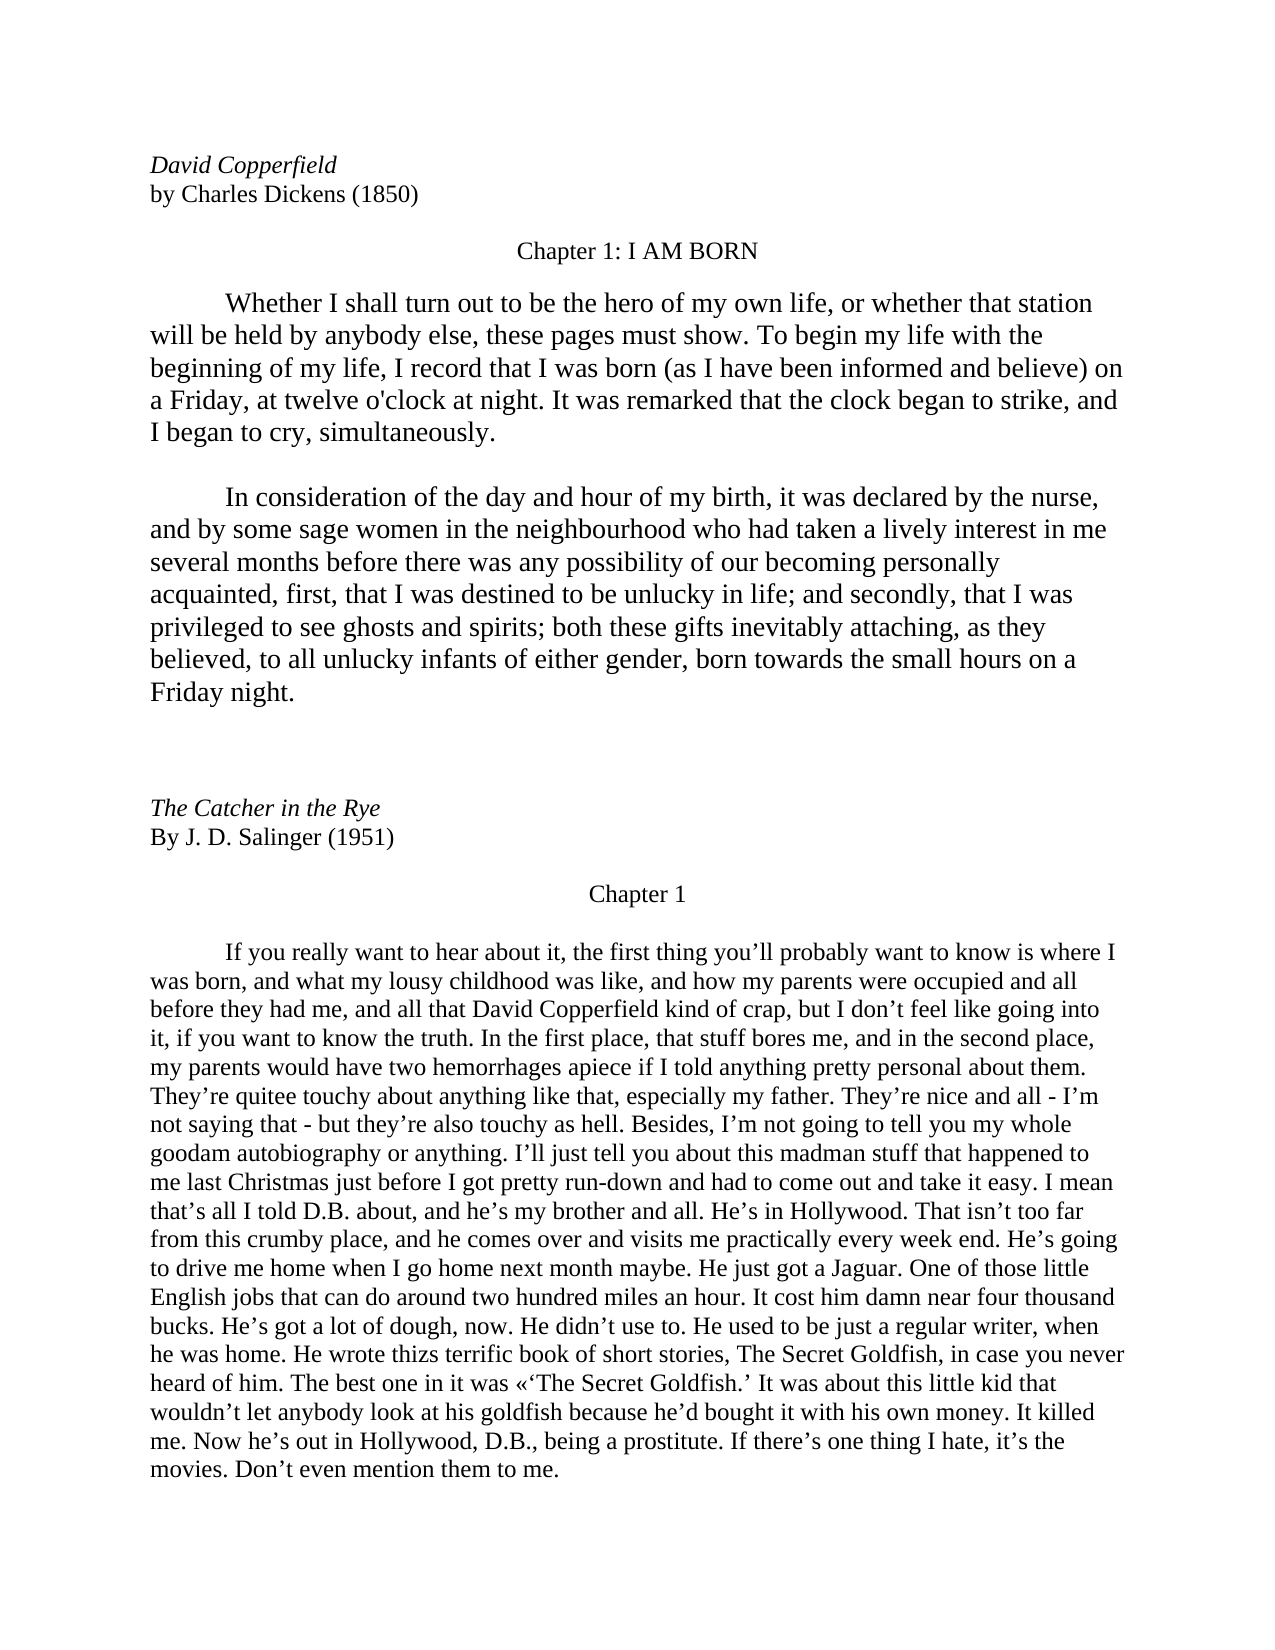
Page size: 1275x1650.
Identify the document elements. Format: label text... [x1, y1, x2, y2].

text By J. D. Salinger (1951) [150, 822, 1125, 851]
text Chapter 1: I AM BORN [150, 236, 1125, 265]
text Whether I shall turn out to be the hero of my own life, or whether that station will be held by anybody else, these pages must show. To begin my life with the beginning of my life, I record that I was born (as I have been informed and believe) on a Friday, at twelve o'clock at night. It was remarked that the clock began to strike, and I began to cry, simultaneously. [150, 286, 1125, 448]
text by Charles Dickens (1850) [150, 179, 1125, 207]
text The Catcher in the Rye [150, 793, 1125, 822]
text Chapter 1 [150, 879, 1125, 908]
text If you really want to hear about it, the first thing you’ll probably want to know is where I was born, and what my lousy childhood was like, and how my parents were occupied and all before they had me, and all that David Copperfield kind of crap, but I don’t feel like going into it, if you want to know the truth. In the first place, that stuff bores me, and in the second place, my parents would have two hemorrhages apiece if I told anything pretty personal about them. They’re quitee touchy about anything like that, especially my father. They’re nice and all - I’m not saying that - but they’re also touchy as hell. Besides, I’m not going to tell you my whole goodam autobiography or anything. I’ll just tell you about this madman stuff that happened to me last Christmas just before I got pretty run-down and had to come out and take it easy. I mean that’s all I told D.B. about, and he’s my brother and all. He’s in Hollywood. That isn’t too far from this crumby place, and he comes over and visits me practically every week end. He’s going to drive me home when I go home next month maybe. He just got a Jaguar. One of those little English jobs that can do around two hundred miles an hour. It cost him damn near four thousand bucks. He’s got a lot of dough, now. He didn’t use to. He used to be just a regular writer, when he was home. He wrote thizs terrific book of short stories, The Secret Goldfish, in case you never heard of him. The best one in it was «‘The Secret Goldfish.’ It was about this little kid that wouldn’t let anybody look at his goldfish because he’d bought it with his own money. It killed me. Now he’s out in Hollywood, D.B., being a prostitute. If there’s one thing I hate, it’s the movies. Don’t even mention them to me. [150, 937, 1125, 1483]
text In consideration of the day and hour of my birth, it was declared by the nurse, and by some sage women in the neighbourhood who had taken a lively interest in me several months before there was any possibility of our becoming personally acquainted, first, that I was destined to be unlucky in life; and secondly, that I was privileged to see ghosts and spirits; both these gifts inevitably attaching, as they believed, to all unlucky infants of either gender, born towards the small hours on a Friday night. [150, 480, 1125, 707]
text David Copperfield [150, 150, 1125, 179]
